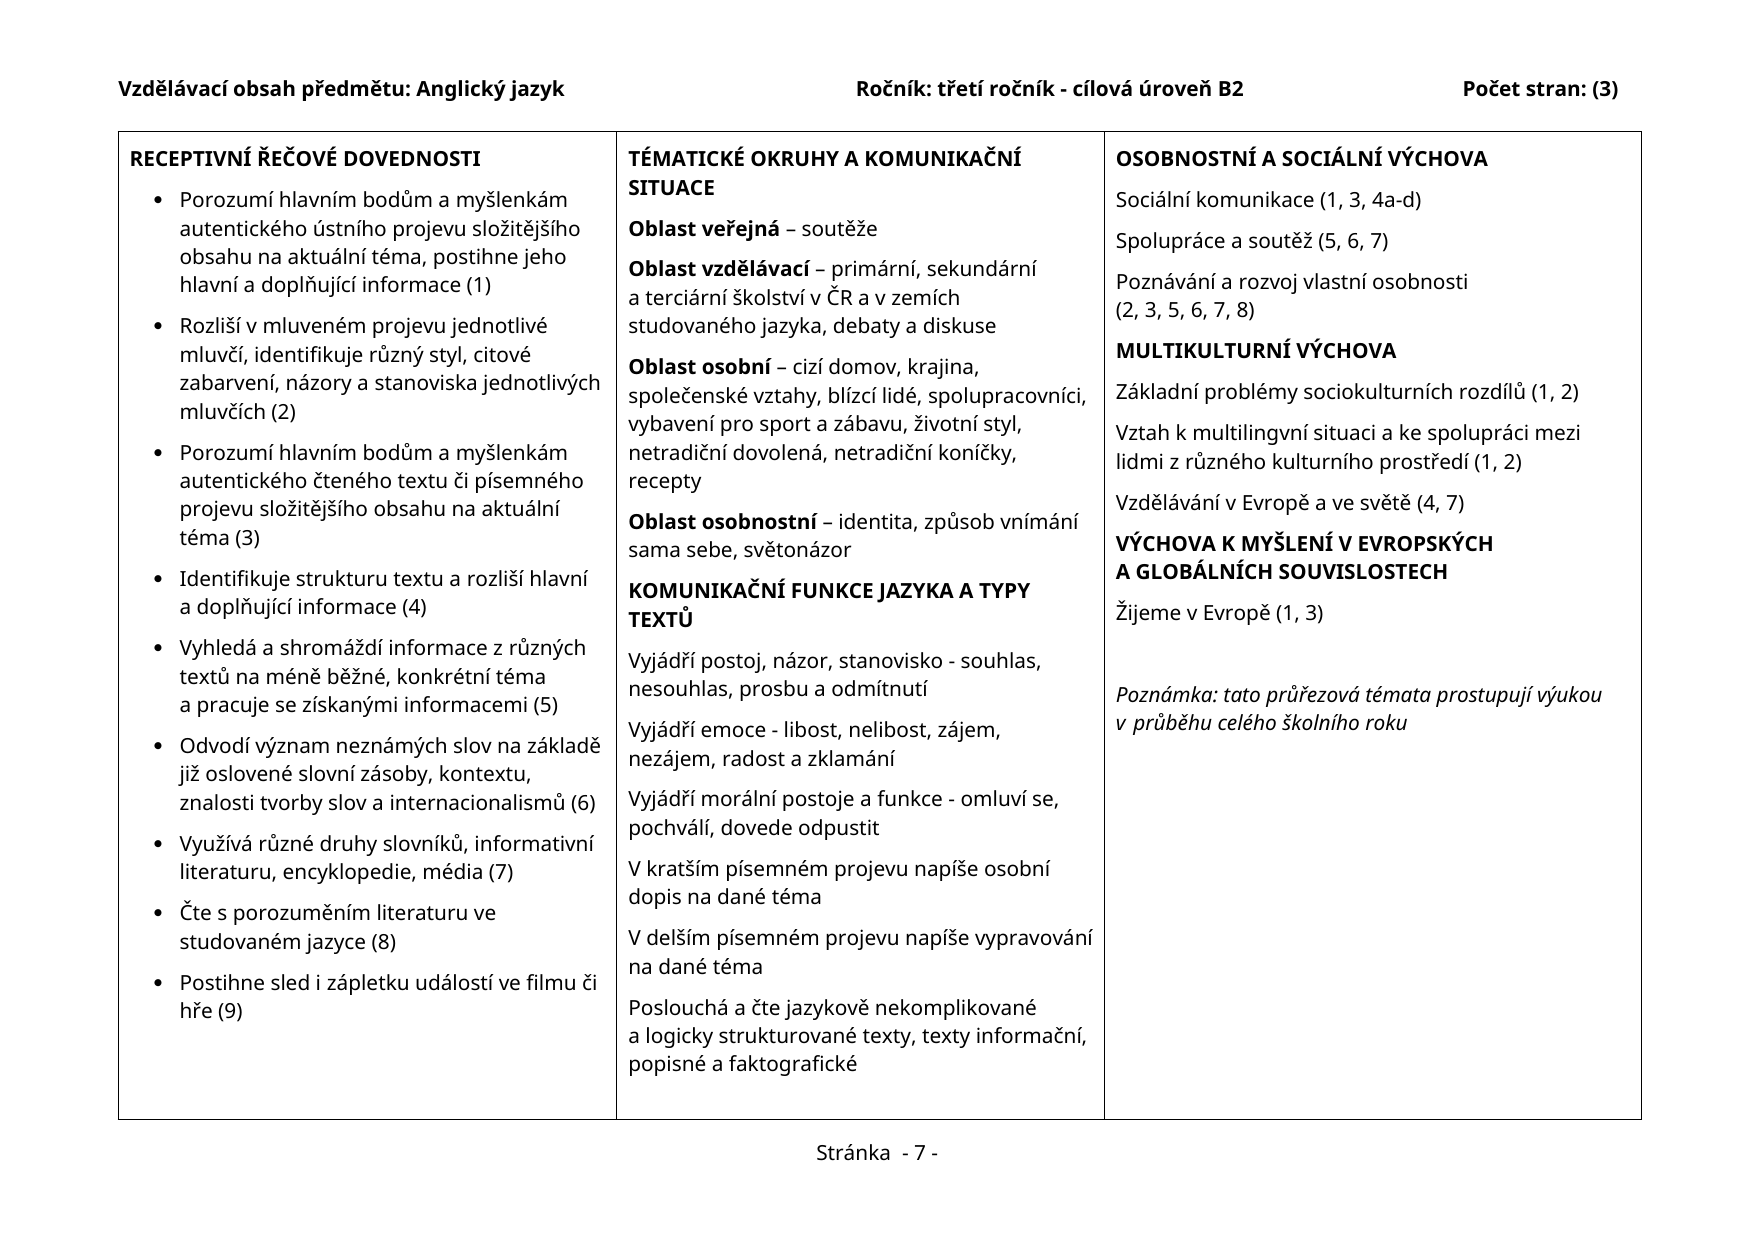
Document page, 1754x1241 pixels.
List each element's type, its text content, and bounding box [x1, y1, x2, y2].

table_cell Osobnostní a sociální výchova Sociální komunikace (1, 3, 4a-d) Spolupráce a soutěž (5, 6, 7) Poznávání a rozvoj vlastní osobnosti (2, 3, 5, 6, 7, 8) Multikulturní výchova Základní problémy sociokulturních rozdílů (1, 2) Vztah k multilingvní situaci a ke spolupráci mezi lidmi z různého kulturního prostředí (1, 2) Vzdělávání v Evropě a ve světě (4, 7) Výchova k myšlení v evropských a globálních souvislostech Žijeme v Evropě (1, 3) Poznámka: tato průřezová témata prostupují výukou v průběhu celého školního roku [1105, 132, 1641, 1119]
table_cell TÉMATICKÉ OKRUHY A KOMUNIKAČNÍ SITUACE Oblast veřejná – soutěže Oblast vzdělávací – primární, sekundární a terciární školství v ČR a v zemích studovaného jazyka, debaty a diskuse Oblast osobní – cizí domov, krajina, společenské vztahy, blízcí lidé, spolupracovníci, vybavení pro sport a zábavu, životní styl, netradiční dovolená, netradiční koníčky, recepty Oblast osobnostní – identita, způsob vnímání sama sebe, světonázor KOMUNIKAČNÍ FUNKCE JAZYKA A TYPY TEXTŮ Vyjádří postoj, názor, stanovisko - souhlas, nesouhlas, prosbu a odmítnutí Vyjádří emoce - libost, nelibost, zájem, nezájem, radost a zklamání Vyjádří morální postoje a funkce - omluví se, pochválí, dovede odpustit V kratším písemném projevu napíše osobní dopis na dané téma V delším písemném projevu napíše vypravování na dané téma Poslouchá a čte jazykově nekomplikované a logicky strukturované texty, texty informační, popisné a faktografické [617, 132, 1104, 1119]
table_cell RECEPTIVNÍ ŘEČOVÉ DOVEDNOSTI Porozumí hlavním bodům a myšlenkám autentického ústního projevu složitějšího obsahu na aktuální téma, postihne jeho hlavní a doplňující informace (1) Rozliší v mluveném projevu jednotlivé mluvčí, identifikuje různý styl, citové zabarvení, názory a stanoviska jednotlivých mluvčích (2) Porozumí hlavním bodům a myšlenkám autentického čteného textu či písemného projevu složitějšího obsahu na aktuální téma (3) Identifikuje strukturu textu a rozliší hlavní a doplňující informace (4) Vyhledá a shromáždí informace z různých textů na méně běžné, konkrétní téma a pracuje se získanými informacemi (5) Odvodí význam neznámých slov na základě již oslovené slovní zásoby, kontextu, znalosti tvorby slov a internacionalismů (6) Využívá různé druhy slovníků, informativní literaturu, encyklopedie, média (7) Čte s porozuměním literaturu ve studovaném jazyce (8) Postihne sled i zápletku událostí ve filmu či hře (9) [119, 132, 616, 1119]
